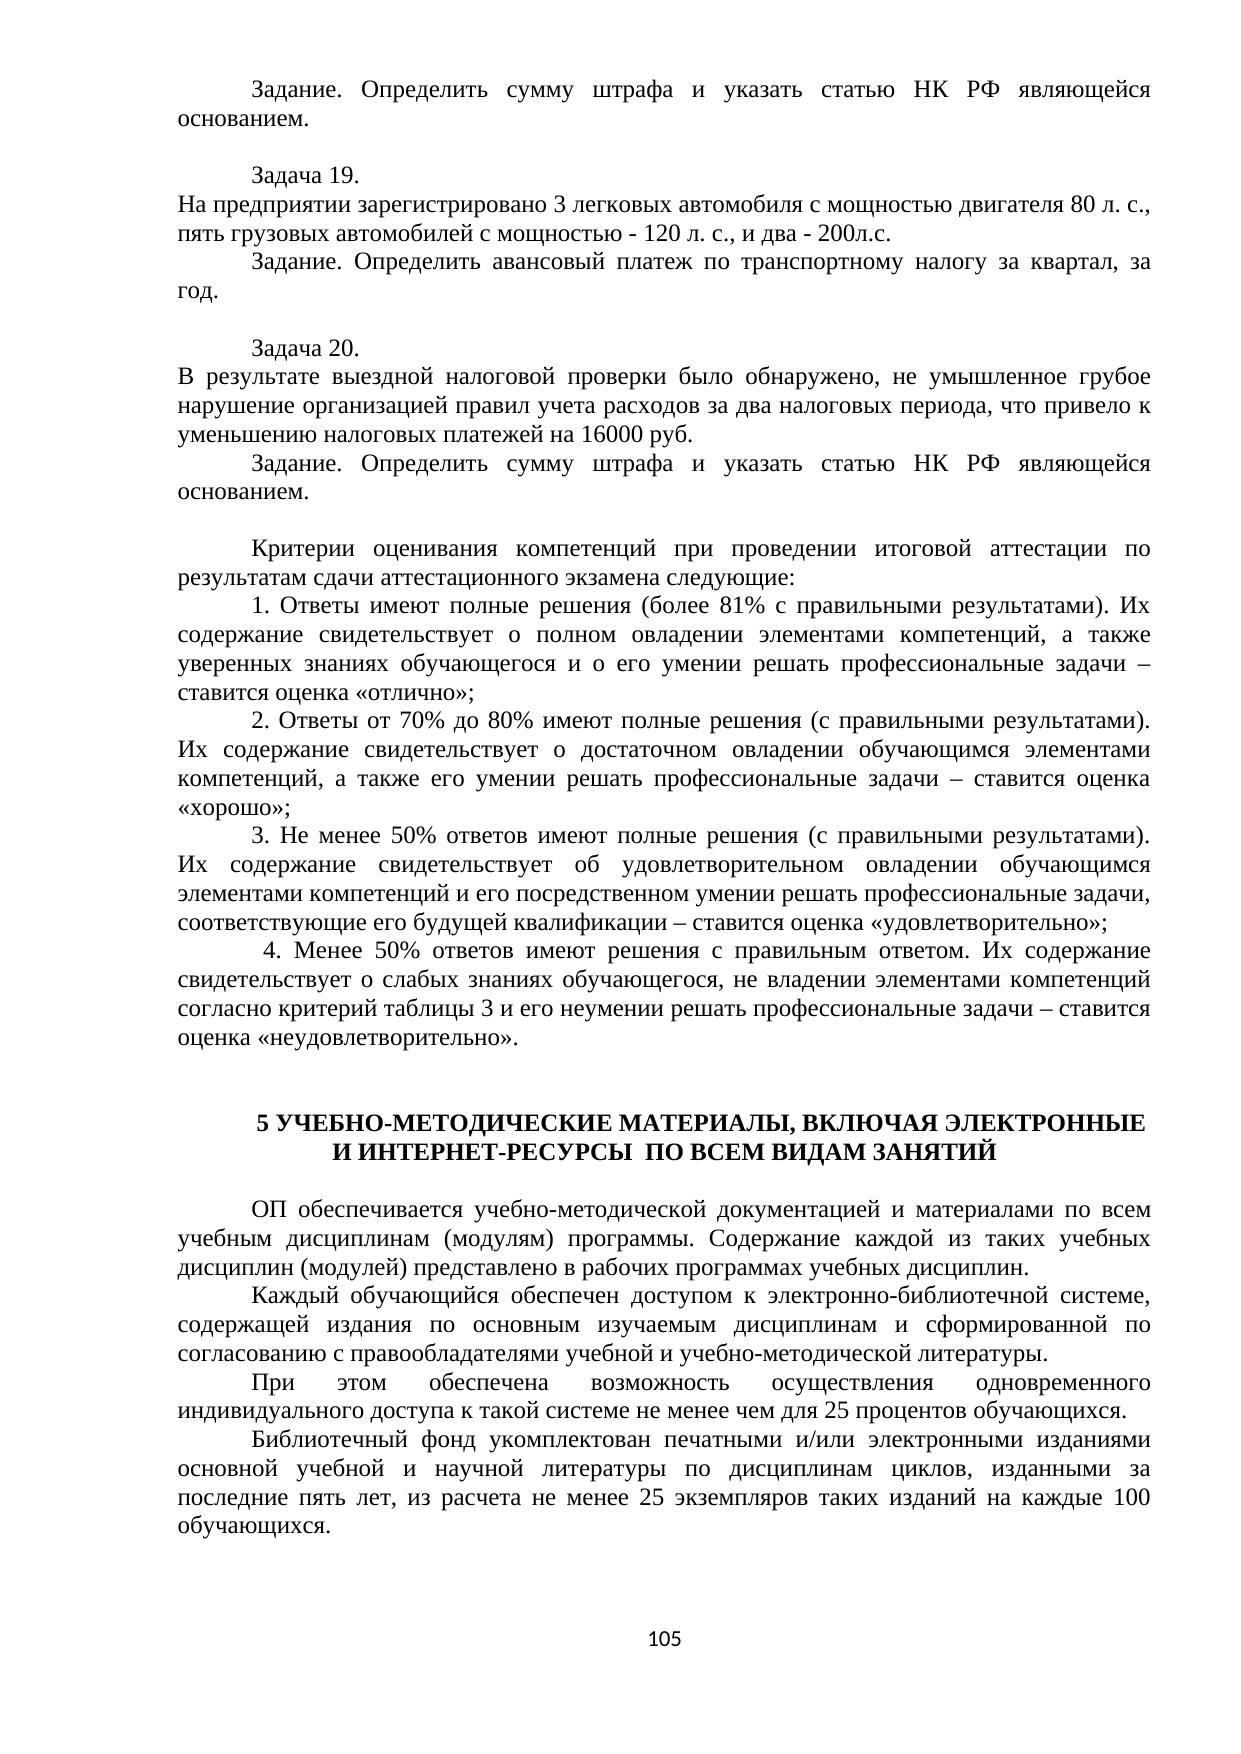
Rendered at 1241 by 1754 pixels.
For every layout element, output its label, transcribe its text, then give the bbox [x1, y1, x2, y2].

text 5 УЧЕБНО-МЕТОДИЧЕСКИЕ МАТЕРИАЛЫ, ВКЛЮЧАЯ ЭЛЕКТРОННЫЕ И ИНТЕРНЕТ-РЕСУРСЫ ПО ВСЕМ ВИДАМ ЗАНЯТИЙ [177, 1108, 1152, 1166]
text ОП обеспечивается учебно-методической документацией и материалами по всем учебным дисциплинам (модулям) программы. Содержание каждой из таких учебных дисциплин (модулей) представлено в рабочих программах учебных дисциплин. [177, 1194, 1152, 1281]
text При этом обеспечена возможность осуществления одновременного индивидуального доступа к такой системе не менее чем для 25 процентов обучающихся. [177, 1367, 1152, 1424]
list 2. Ответы от 70% до 80% имеют полные решения (с правильными результатами). Их содержание свидетельствует о достаточном овладении обучающимся элементами компетенций, а также его умении решать профессиональные задачи – ставится оценка «хорошо»; [177, 706, 1152, 821]
list Задание. Определить сумму штрафа и указать статью НК РФ являющейся основанием. [177, 448, 1152, 505]
list Задание. Определить авансовый платеж по транспортному налогу за квартал, за год. [177, 246, 1152, 304]
list Задание. Определить сумму штрафа и указать статью НК РФ являющейся основанием. [177, 74, 1152, 131]
list 4. Менее 50% ответов имеют решения с правильным ответом. Их содержание свидетельствует о слабых знаниях обучающегося, не владении элементами компетенций согласно критерий таблицы 3 и его неумении решать профессиональные задачи – ставится оценка «неудовлетворительно». [177, 936, 1152, 1051]
list В результате выездной налоговой проверки было обнаружено, не умышленное грубое нарушение организацией правил учета расходов за два налоговых периода, что привело к уменьшению налоговых платежей на 16000 руб. [177, 361, 1152, 448]
text Библиотечный фонд укомплектован печатными и/или электронными изданиями основной учебной и научной литературы по дисциплинам циклов, изданными за последние пять лет, из расчета не менее 25 экземпляров таких изданий на каждые 100 обучающихся. [177, 1424, 1152, 1539]
list Критерии оценивания компетенций при проведении итоговой аттестации по результатам сдачи аттестационного экзамена следующие: [177, 533, 1152, 591]
list 3. Не менее 50% ответов имеют полные решения (с правильными результатами). Их содержание свидетельствует об удовлетворительном овладении обучающимся элементами компетенций и его посредственном умении решать профессиональные задачи, соответствующие его будущей квалификации – ставится оценка «удовлетворительно»; [177, 821, 1152, 936]
list 1. Ответы имеют полные решения (более 81% с правильными результатами). Их содержание свидетельствует о полном овладении элементами компетенций, а также уверенных знаниях обучающегося и о его умении решать профессиональные задачи – ставится оценка «отлично»; [177, 591, 1152, 706]
text Каждый обучающийся обеспечен доступом к электронно-библиотечной системе, содержащей издания по основным изучаемым дисциплинам и сформированной по согласованию с правообладателями учебной и учебно-методической литературы. [177, 1281, 1152, 1367]
list Задача 19. [177, 160, 1152, 189]
list Задача 20. [177, 333, 1152, 361]
list На предприятии зарегистрировано 3 легковых автомобиля с мощностью двигателя 80 л. с., пять грузовых автомобилей с мощностью - 120 л. с., и два - 200л.с. [177, 189, 1152, 246]
